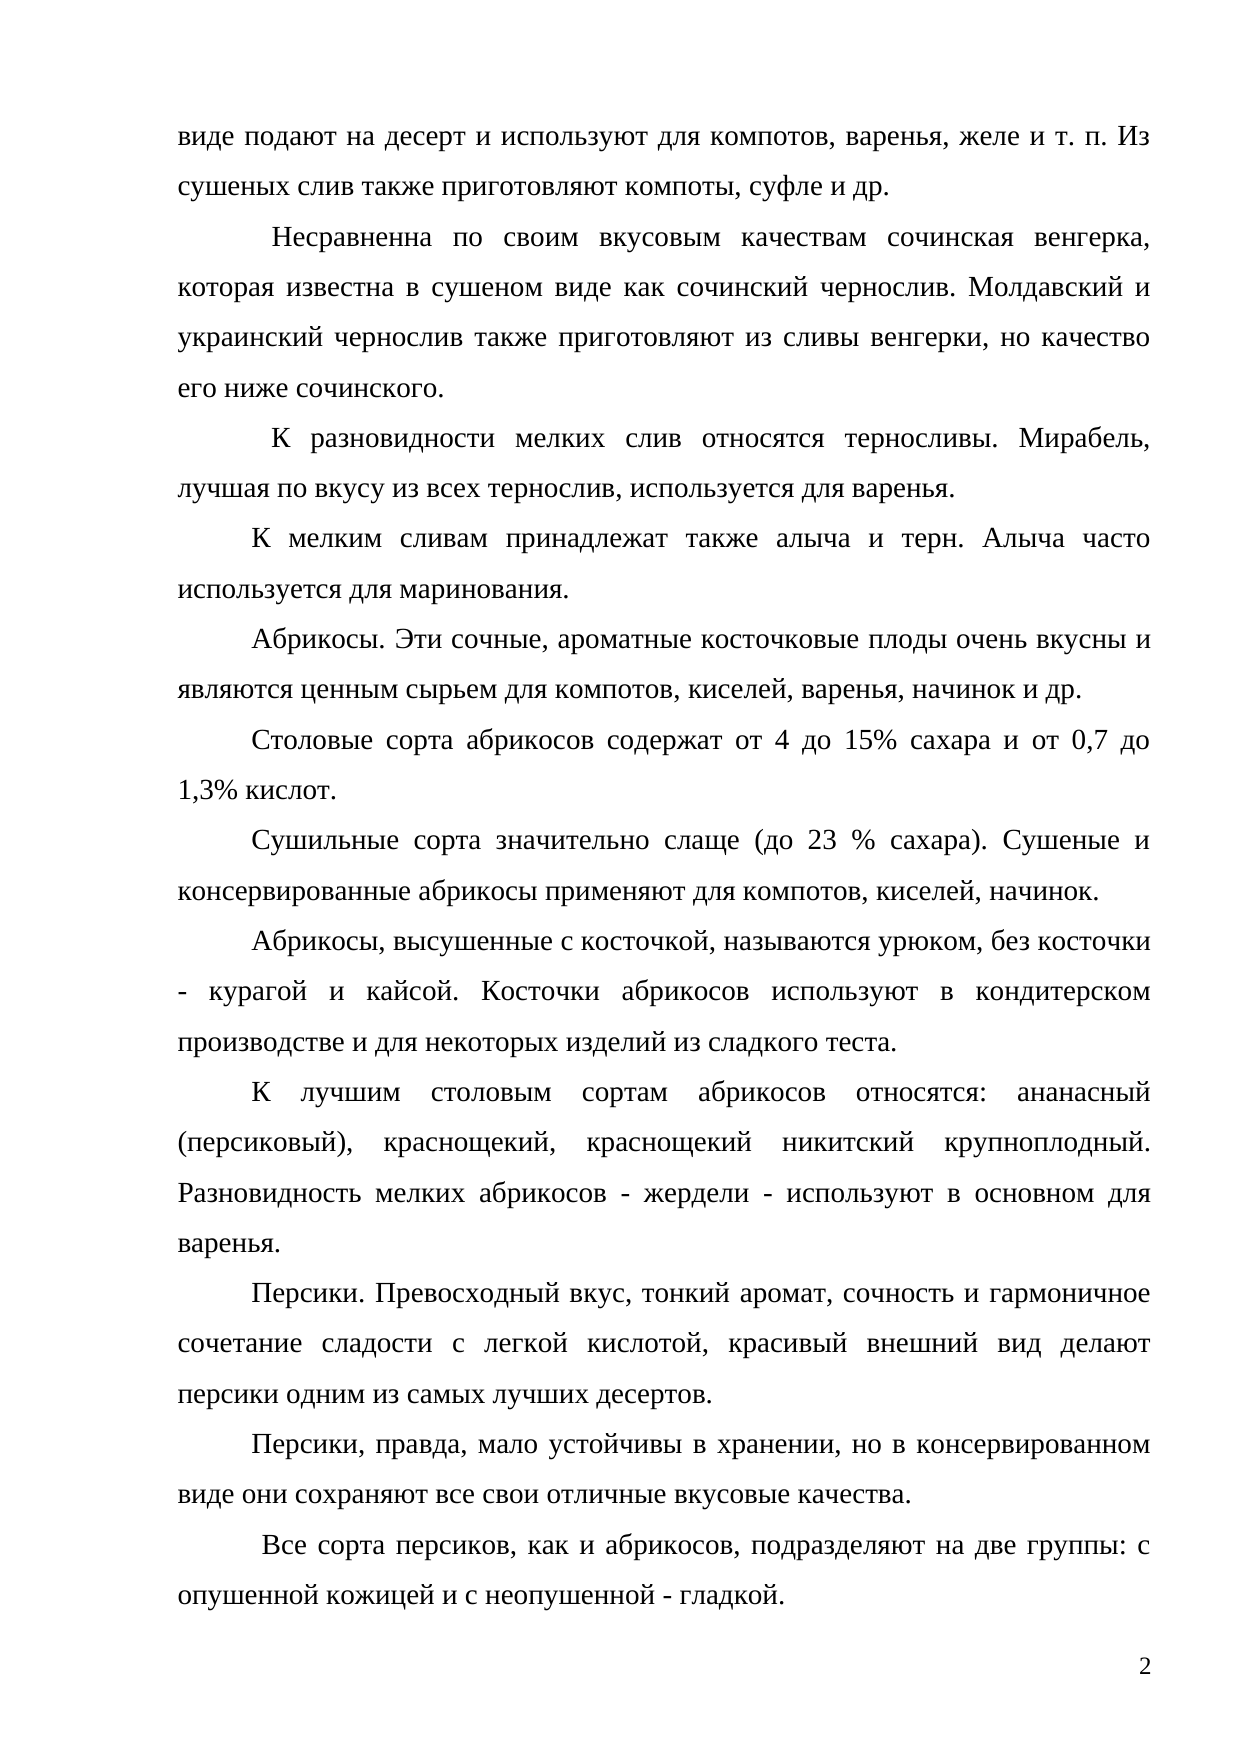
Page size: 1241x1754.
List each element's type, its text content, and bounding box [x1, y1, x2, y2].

text Абрикосы, высушенные с косточкой, называются урюком, без косточки - курагой и кайсой. Косточки абрикосов используют в кондитерском производстве и для некоторых изделий из сладкого теста. [177, 923, 1152, 1057]
text К разновидности мелких слив относятся терносливы. Мирабель, лучшая по вкусу из всех тернослив, используется для варенья. [177, 420, 1152, 504]
text Несравненна по своим вкусовым качествам сочинская венгерка, которая известна в сушеном виде как сочинский чернослив. Молдавский и украинский чернослив также приготовляют из сливы венгерки, но качество его ниже сочинского. [177, 219, 1152, 403]
text К мелким сливам принадлежат также алыча и терн. Алыча часто используется для маринования. [177, 521, 1152, 604]
text Персики, правда, мало устойчивы в хранении, но в консервированном виде они сохраняют все свои отличные вкусовые качества. [177, 1426, 1152, 1510]
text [177, 118, 1152, 202]
text К лучшим столовым сортам абрикосов относятся: ананасный (персиковый), краснощекий, краснощекий никитский крупноплодный. Разновидность мелких абрикосов - жердели - используют в основном для варенья. [177, 1074, 1152, 1258]
text Все сорта персиков, как и абрикосов, подразделяют на две группы: с опушенной кожицей и с неопушенной - гладкой. [177, 1527, 1152, 1611]
text Абрикосы. Эти сочные, ароматные косточковые плоды очень вкусны и являются ценным сырьем для компотов, киселей, варенья, начинок и др. [177, 621, 1152, 705]
text Столовые сорта абрикосов содержат от 4 до 15% сахара и от 0,7 до 1,3% кислот. [177, 722, 1152, 806]
text Персики. Превосходный вкус, тонкий аромат, сочность и гармоничное сочетание сладости с легкой кислотой, красивый внешний вид делают персики одним из самых лучших десертов. [177, 1275, 1152, 1409]
text Сушильные сорта значительно слаще (до 23 % сахара). Сушеные и консервированные абрикосы применяют для компотов, киселей, начинок. [177, 822, 1152, 906]
